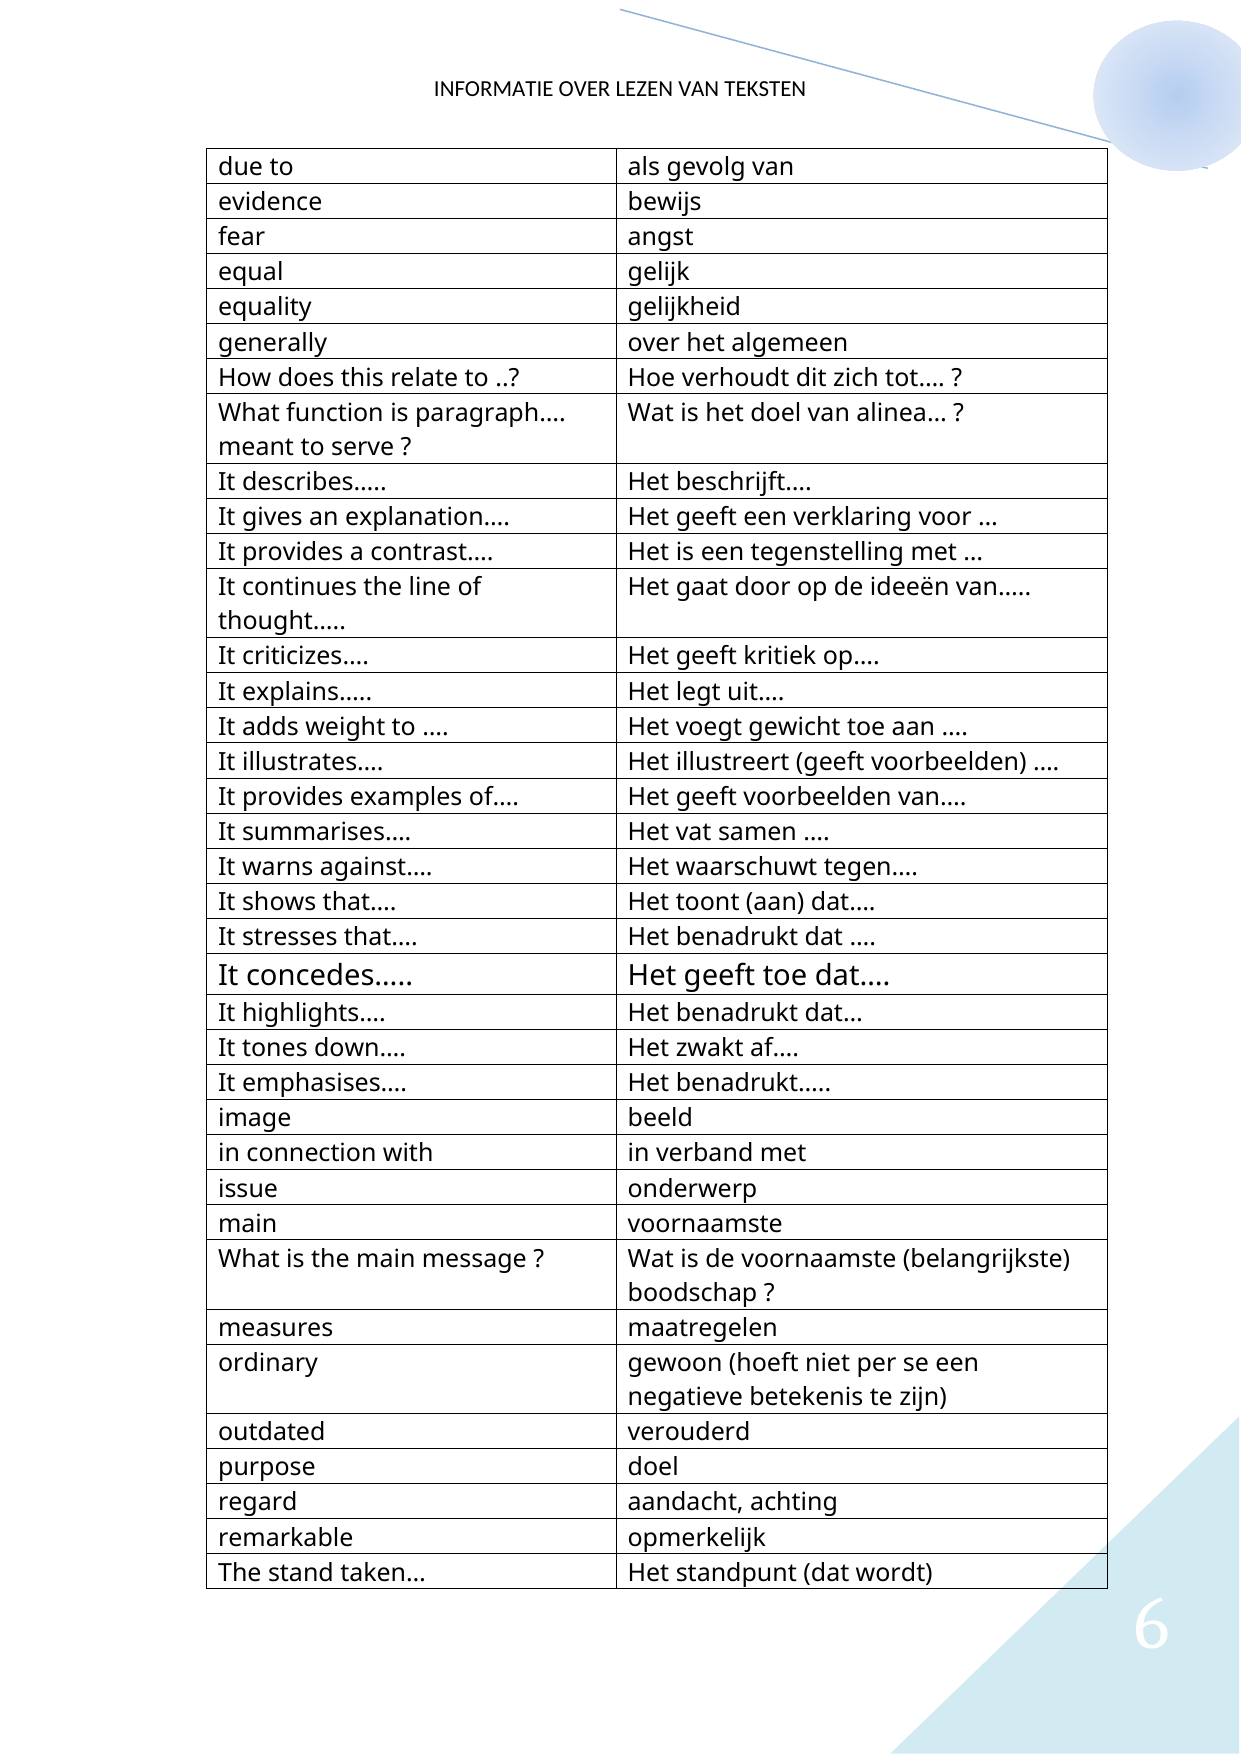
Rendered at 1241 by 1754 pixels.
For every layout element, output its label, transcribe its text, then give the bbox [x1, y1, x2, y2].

table_cell gewoon (hoeft niet per se een negatieve betekenis te zijn) [617, 1345, 1107, 1413]
table_cell fear [207, 219, 616, 253]
table_cell Het geeft voorbeelden van…. [617, 779, 1107, 812]
table_cell It explains….. [207, 673, 616, 707]
table_cell als gevolg van [617, 149, 1107, 183]
table_cell It stresses that…. [207, 919, 616, 953]
table_cell It summarises…. [207, 814, 616, 848]
table_cell How does this relate to ..? [207, 359, 616, 393]
table_cell Wat is het doel van alinea… ? [617, 394, 1107, 462]
table_cell It tones down…. [207, 1030, 616, 1064]
table_cell in verband met [617, 1135, 1107, 1169]
table_cell It concedes….. [207, 954, 616, 994]
table_cell It describes….. [207, 464, 616, 498]
table_cell It emphasises…. [207, 1065, 616, 1099]
table_cell evidence [207, 184, 616, 218]
table_cell purpose [207, 1449, 616, 1483]
table_cell What is the main message ? [207, 1240, 616, 1308]
table_cell Het waarschuwt tegen…. [617, 849, 1107, 883]
table_cell gelijk [617, 254, 1107, 288]
table_cell due to [207, 149, 616, 183]
table_cell bewijs [617, 184, 1107, 218]
table_cell It adds weight to …. [207, 708, 616, 742]
table_cell Het benadrukt dat… [617, 995, 1107, 1029]
table_cell Het illustreert (geeft voorbeelden) …. [617, 743, 1107, 777]
table_cell What function is paragraph…. meant to serve ? [207, 394, 616, 462]
table_cell It shows that…. [207, 884, 616, 918]
table_cell regard [207, 1484, 616, 1518]
table_cell It continues the line of thought….. [207, 569, 616, 637]
table_cell Hoe verhoudt dit zich tot…. ? [617, 359, 1107, 393]
table_cell onderwerp [617, 1170, 1107, 1204]
table_cell beeld [617, 1100, 1107, 1134]
table_cell equality [207, 289, 616, 323]
table_cell It illustrates…. [207, 743, 616, 777]
table_cell main [207, 1205, 616, 1239]
table_cell Het is een tegenstelling met … [617, 534, 1107, 568]
table_cell doel [617, 1449, 1107, 1483]
table_cell Het zwakt af…. [617, 1030, 1107, 1064]
table_cell Het benadrukt….. [617, 1065, 1107, 1099]
table_cell It gives an explanation…. [207, 499, 616, 533]
table_cell Het gaat door op de ideeën van….. [617, 569, 1107, 637]
table_cell in connection with [207, 1135, 616, 1169]
table_cell gelijkheid [617, 289, 1107, 323]
table_cell opmerkelijk [617, 1519, 1107, 1553]
table_cell maatregelen [617, 1310, 1107, 1344]
table_cell It highlights…. [207, 995, 616, 1029]
table_cell Het legt uit…. [617, 673, 1107, 707]
table_cell outdated [207, 1414, 616, 1448]
table_cell Het beschrijft…. [617, 464, 1107, 498]
table_cell It provides examples of…. [207, 779, 616, 812]
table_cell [617, 1554, 1107, 1588]
table_cell Het voegt gewicht toe aan …. [617, 708, 1107, 742]
table_cell Het geeft kritiek op…. [617, 638, 1107, 672]
table_cell voornaamste [617, 1205, 1107, 1239]
table_cell ordinary [207, 1345, 616, 1413]
table_cell aandacht, achting [617, 1484, 1107, 1518]
table_cell remarkable [207, 1519, 616, 1553]
table_cell issue [207, 1170, 616, 1204]
table_cell Het geeft toe dat…. [617, 954, 1107, 994]
table_cell Wat is de voornaamste (belangrijkste) boodschap ? [617, 1240, 1107, 1308]
table_cell Het vat samen …. [617, 814, 1107, 848]
table_cell Het benadrukt dat …. [617, 919, 1107, 953]
table_cell It criticizes…. [207, 638, 616, 672]
table_cell Het geeft een verklaring voor … [617, 499, 1107, 533]
table_cell The stand taken… [207, 1554, 616, 1588]
table_cell It warns against…. [207, 849, 616, 883]
table_cell verouderd [617, 1414, 1107, 1448]
table_cell image [207, 1100, 616, 1134]
table_cell Het toont (aan) dat…. [617, 884, 1107, 918]
table_cell equal [207, 254, 616, 288]
table_cell measures [207, 1310, 616, 1344]
table_cell generally [207, 324, 616, 358]
table_cell angst [617, 219, 1107, 253]
table_cell It provides a contrast…. [207, 534, 616, 568]
table_cell over het algemeen [617, 324, 1107, 358]
